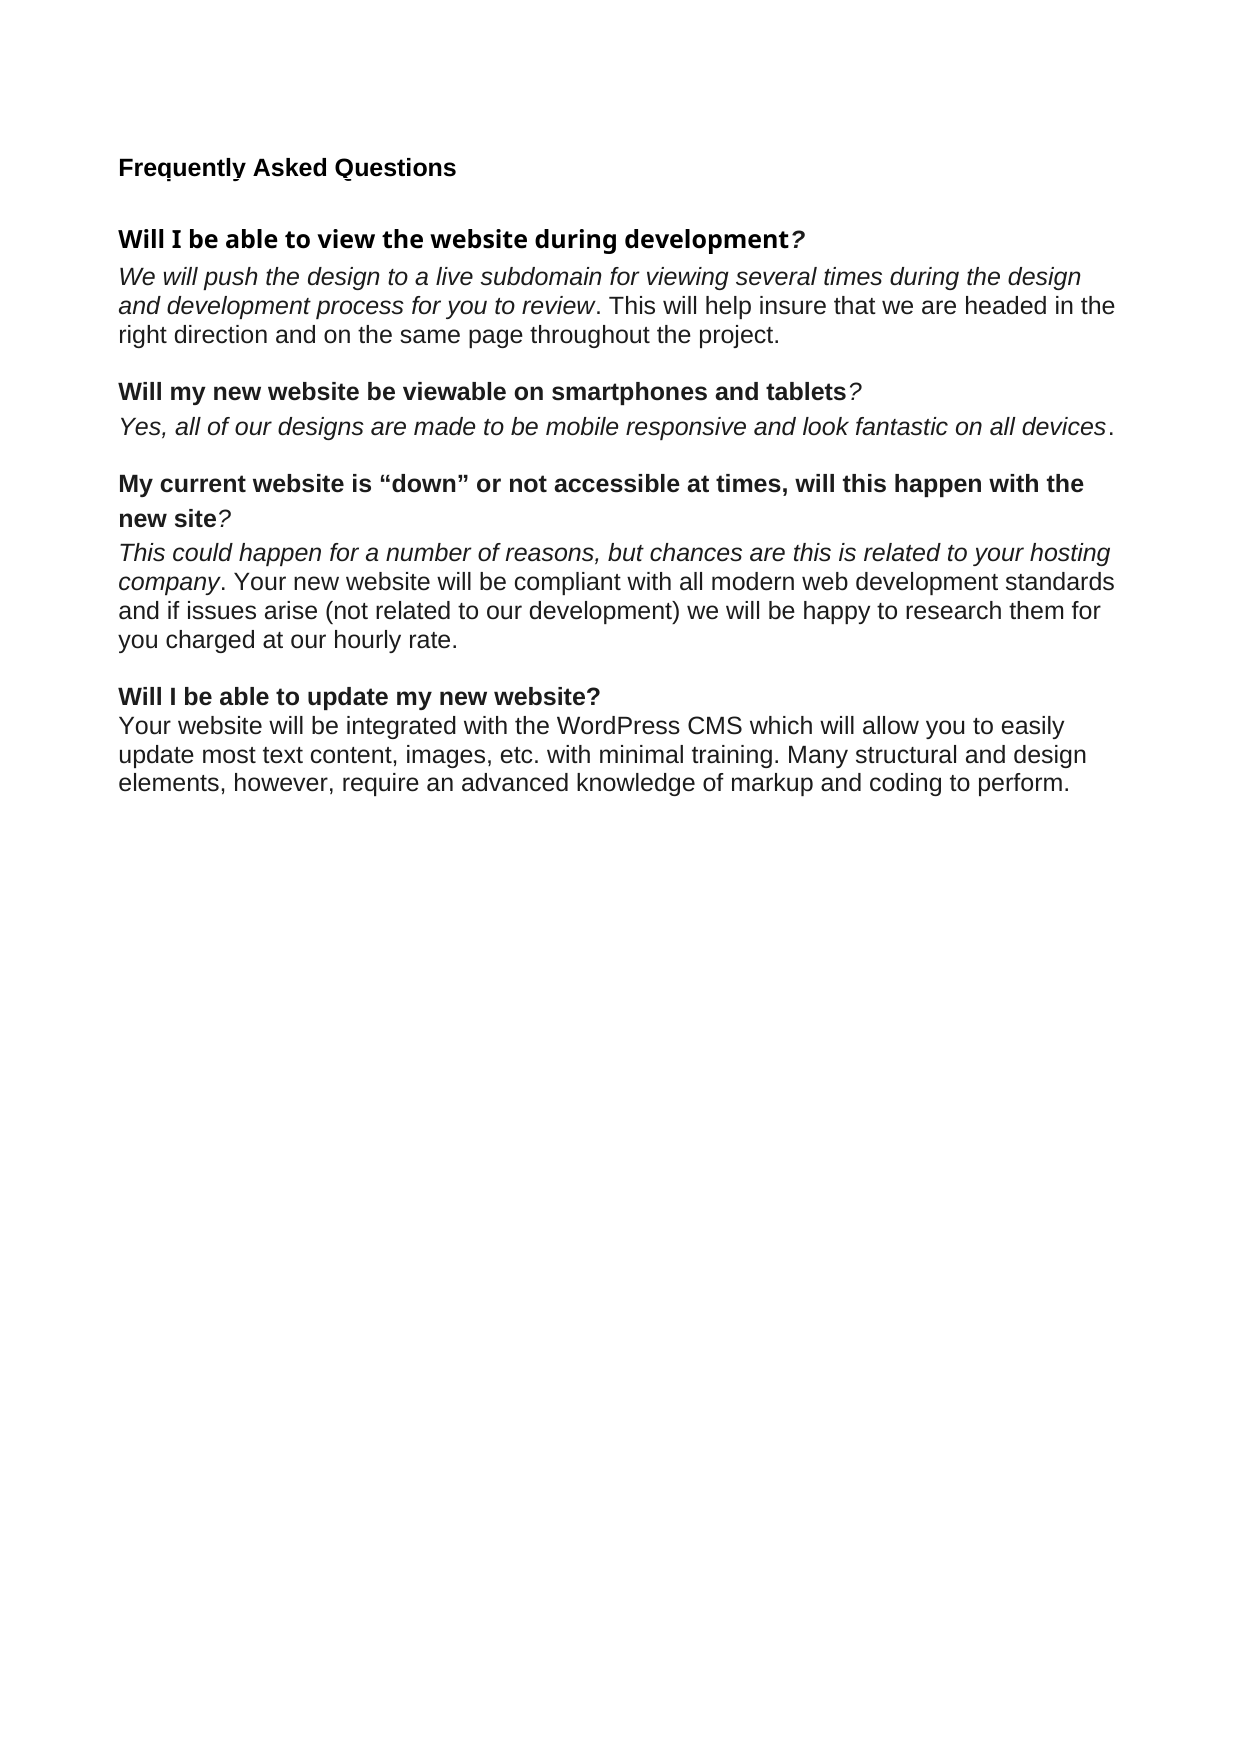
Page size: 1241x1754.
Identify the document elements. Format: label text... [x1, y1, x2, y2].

subtitle Will I be able to view the website during development? [118, 222, 1122, 256]
text Will I be able to update my new website? [118, 682, 1122, 711]
text We will push the design to a live subdomain for viewing several times during the design and development process for you to review. This will help insure that we are headed in the right direction and on the same page throughout the project. [118, 262, 1122, 349]
text Yes, all of our designs are made to be mobile responsive and look fantastic on all devices. [118, 412, 1122, 441]
text This could happen for a number of reasons, but chances are this is related to your hosting company. Your new website will be compliant with all modern web development standards and if issues arise (not related to our development) we will be happy to research them for you charged at our hourly rate. [118, 538, 1122, 653]
subtitle Frequently Asked Questions [118, 153, 1122, 181]
text Your website will be integrated with the WordPress CMS which will allow you to easily update most text content, images, etc. with minimal training. Many structural and design elements, however, require an advanced knowledge of markup and coding to perform. [118, 711, 1122, 797]
subtitle My current website is “down” or not accessible at times, will this happen with the new site? [118, 469, 1122, 533]
subtitle Will my new website be viewable on smartphones and tablets? [118, 377, 1122, 406]
